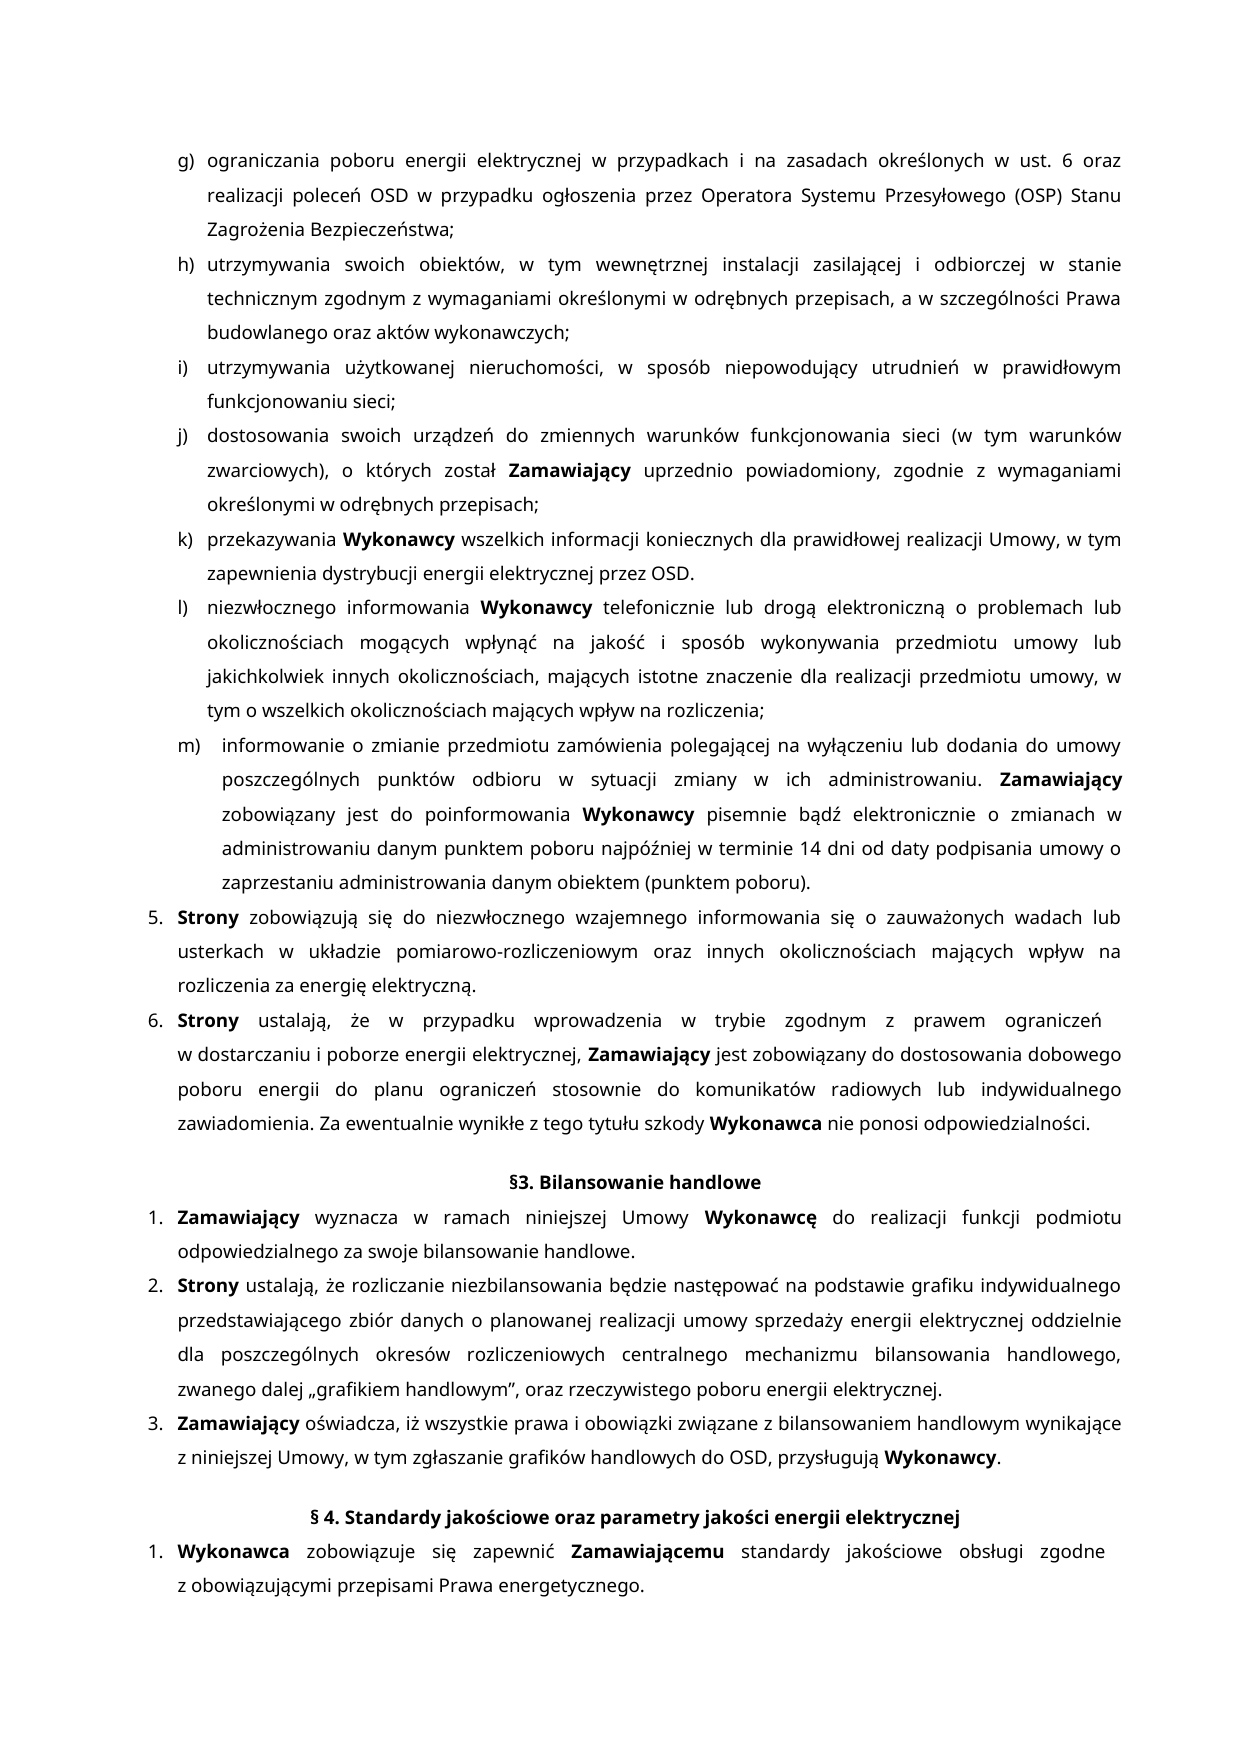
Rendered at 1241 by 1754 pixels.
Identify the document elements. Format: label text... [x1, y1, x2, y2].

list Wykonawca zobowiązuje się zapewnić Zamawiającemu standardy jakościowe obsługi zgodne z obowiązującymi przepisami Prawa energetycznego. [148, 1538, 1122, 1598]
list dostosowania swoich urządzeń do zmiennych warunków funkcjonowania sieci (w tym warunków zwarciowych), o których został Zamawiający uprzednio powiadomiony, zgodnie z wymaganiami określonymi w odrębnych przepisach; [177, 423, 1122, 517]
list informowanie o zmianie przedmiotu zamówienia polegającej na wyłączeniu lub dodania do umowy poszczególnych punktów odbioru w sytuacji zmiany w ich administrowaniu. Zamawiający zobowiązany jest do poinformowania Wykonawcy pisemnie bądź elektronicznie o zmianach w administrowaniu danym punktem poboru najpóźniej w terminie 14 dni od daty podpisania umowy o zaprzestaniu administrowania danym obiektem (punktem poboru). [177, 732, 1122, 895]
list utrzymywania użytkowanej nieruchomości, w sposób niepowodujący utrudnień w prawidłowym funkcjonowaniu sieci; [177, 354, 1122, 414]
list Zamawiający wyznacza w ramach niniejszej Umowy Wykonawcę do realizacji funkcji podmiotu odpowiedzialnego za swoje bilansowanie handlowe. [148, 1204, 1122, 1264]
list Strony ustalają, że w przypadku wprowadzenia w trybie zgodnym z prawem ograniczeń w dostarczaniu i poborze energii elektrycznej, Zamawiający jest zobowiązany do dostosowania dobowego poboru energii do planu ograniczeń stosownie do komunikatów radiowych lub indywidualnego zawiadomienia. Za ewentualnie wynikłe z tego tytułu szkody Wykonawca nie ponosi odpowiedzialności. [148, 1007, 1122, 1136]
list Strony zobowiązują się do niezwłocznego wzajemnego informowania się o zauważonych wadach lub usterkach w układzie pomiarowo-rozliczeniowym oraz innych okolicznościach mających wpływ na rozliczenia za energię elektryczną. [148, 904, 1122, 998]
text §3. Bilansowanie handlowe [148, 1169, 1122, 1195]
text § 4. Standardy jakościowe oraz parametry jakości energii elektrycznej [148, 1504, 1122, 1529]
list Zamawiający oświadcza, iż wszystkie prawa i obowiązki związane z bilansowaniem handlowym wynikające z niniejszej Umowy, w tym zgłaszanie grafików handlowych do OSD, przysługują Wykonawcy. [148, 1410, 1122, 1470]
list niezwłocznego informowania Wykonawcy telefonicznie lub drogą elektroniczną o problemach lub okolicznościach mogących wpłynąć na jakość i sposób wykonywania przedmiotu umowy lub jakichkolwiek innych okolicznościach, mających istotne znaczenie dla realizacji przedmiotu umowy, w tym o wszelkich okolicznościach mających wpływ na rozliczenia; [177, 594, 1122, 723]
list utrzymywania swoich obiektów, w tym wewnętrznej instalacji zasilającej i odbiorczej w stanie technicznym zgodnym z wymaganiami określonymi w odrębnych przepisach, a w szczególności Prawa budowlanego oraz aktów wykonawczych; [177, 251, 1122, 345]
list Strony ustalają, że rozliczanie niezbilansowania będzie następować na podstawie grafiku indywidualnego przedstawiającego zbiór danych o planowanej realizacji umowy sprzedaży energii elektrycznej oddzielnie dla poszczególnych okresów rozliczeniowych centralnego mechanizmu bilansowania handlowego, zwanego dalej „grafikiem handlowym”, oraz rzeczywistego poboru energii elektrycznej. [148, 1273, 1122, 1401]
list przekazywania Wykonawcy wszelkich informacji koniecznych dla prawidłowej realizacji Umowy, w tym zapewnienia dystrybucji energii elektrycznej przez OSD. [177, 526, 1122, 586]
list ograniczania poboru energii elektrycznej w przypadkach i na zasadach określonych w ust. 6 oraz realizacji poleceń OSD w przypadku ogłoszenia przez Operatora Systemu Przesyłowego (OSP) Stanu Zagrożenia Bezpieczeństwa; [177, 148, 1122, 242]
